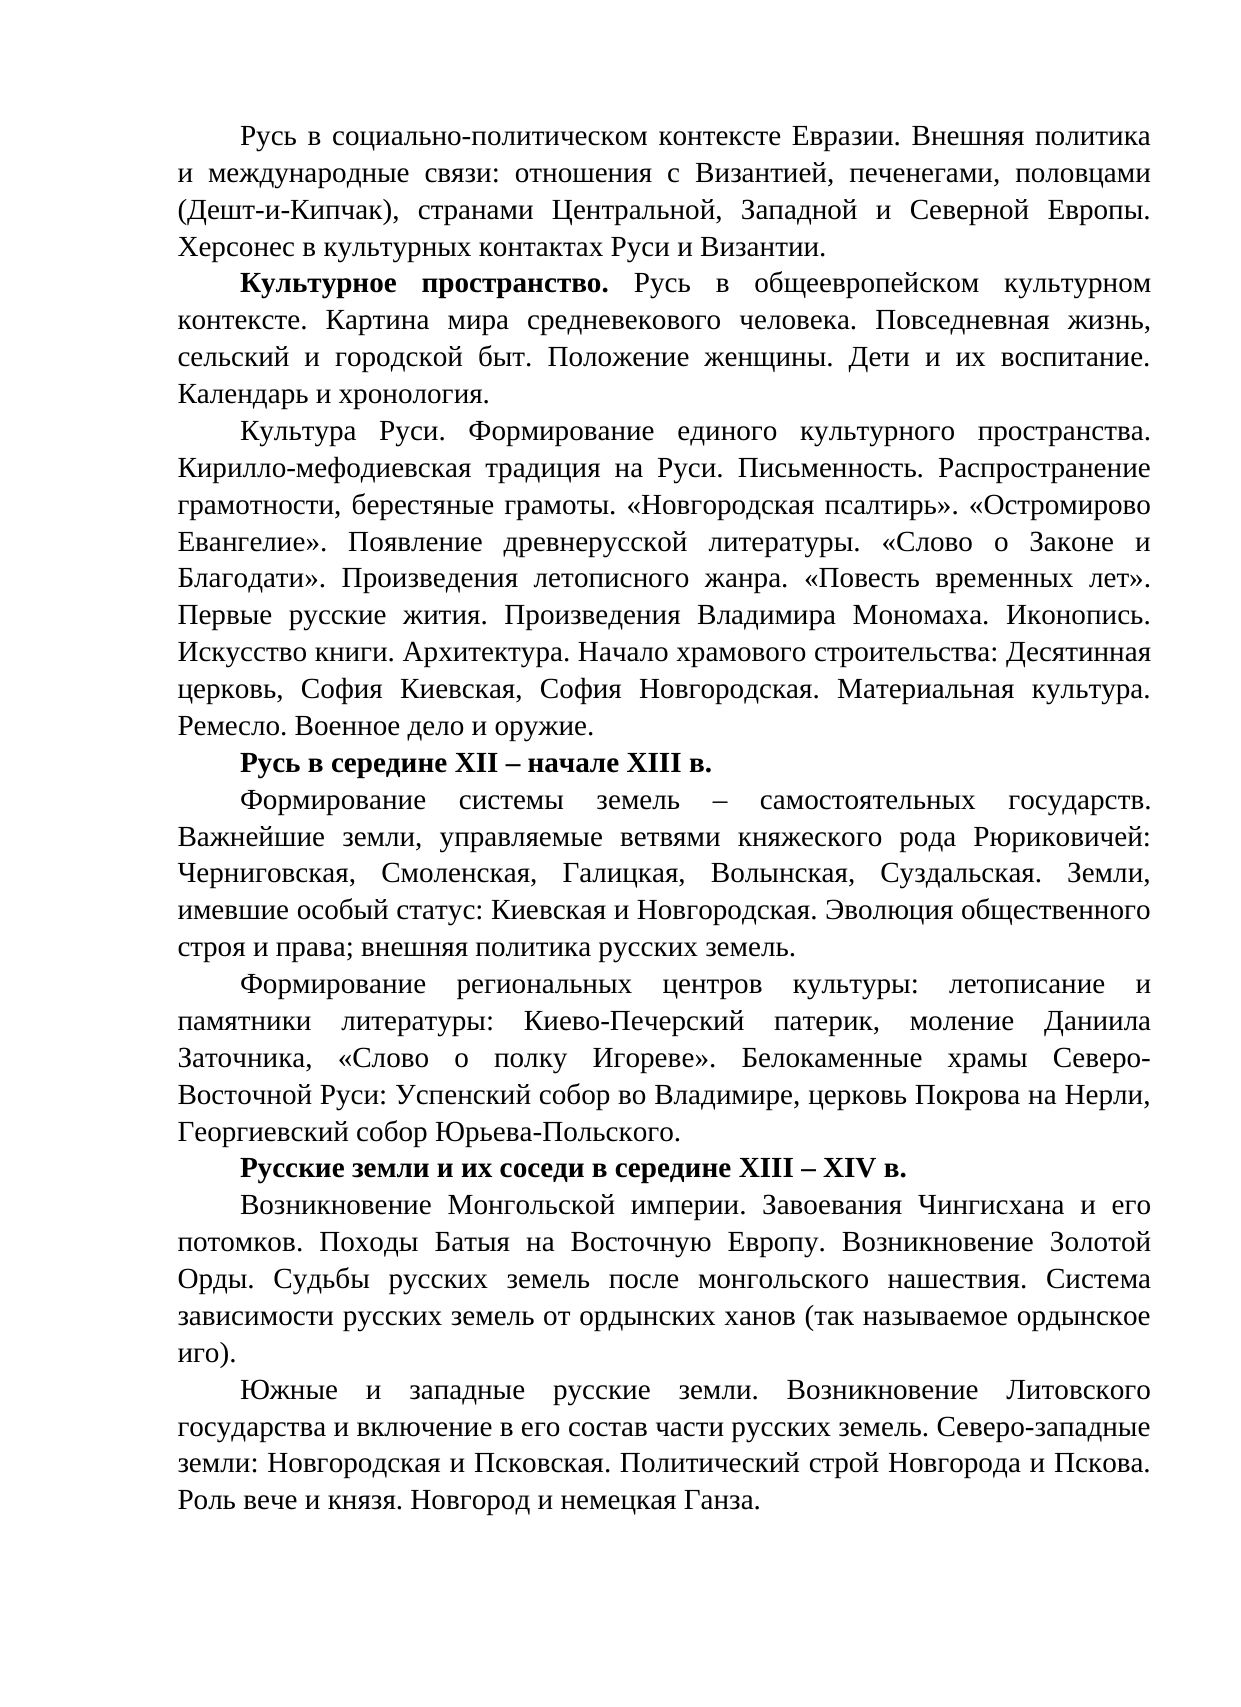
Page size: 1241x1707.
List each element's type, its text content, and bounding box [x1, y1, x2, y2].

text Русь в социально-политическом контексте Евразии. Внешняя политика и международные связи: отношения с Византией, печенегами, половцами (Дешт-и-Кипчак), странами Центральной, Западной и Северной Европы. Херсонес в культурных контактах Руси и Византии. [177, 118, 1152, 262]
text Возникновение Монгольской империи. Завоевания Чингисхана и его потомков. Походы Батыя на Восточную Европу. Возникновение Золотой Орды. Судьбы русских земель после монгольского нашествия. Система зависимости русских земель от ордынских ханов (так называемое ордынское иго). [177, 1187, 1152, 1368]
text Русь в середине XII – начале XIII в. [177, 745, 1152, 778]
text Южные и западные русские земли. Возникновение Литовского государства и включение в его состав части русских земель. Северо-западные земли: Новгородская и Псковская. Политический строй Новгорода и Пскова. Роль вече и князя. Новгород и немецкая Ганза. [177, 1372, 1152, 1516]
text Культура Руси. Формирование единого культурного пространства. Кирилло-мефодиевская традиция на Руси. Письменность. Распространение грамотности, берестяные грамоты. «Новгородская псалтирь». «Остромирово Евангелие». Появление древнерусской литературы. «Слово о Законе и Благодати». Произведения летописного жанра. «Повесть временных лет». Первые русские жития. Произведения Владимира Мономаха. Иконопись. Искусство книги. Архитектура. Начало храмового строительства: Десятинная церковь, София Киевская, София Новгородская. Материальная культура. Ремесло. Военное дело и оружие. [177, 413, 1152, 742]
text Формирование системы земель – самостоятельных государств. Важнейшие земли, управляемые ветвями княжеского рода Рюриковичей: Черниговская, Смоленская, Галицкая, Волынская, Суздальская. Земли, имевшие особый статус: Киевская и Новгородская. Эволюция общественного строя и права; внешняя политика русских земель. [177, 782, 1152, 963]
text Формирование региональных центров культуры: летописание и памятники литературы: Киево-Печерский патерик, моление Даниила Заточника, «Слово о полку Игореве». Белокаменные храмы Северо-Восточной Руси: Успенский собор во Владимире, церковь Покрова на Нерли, Георгиевский собор Юрьева-Польского. [177, 966, 1152, 1147]
text Русские земли и их соседи в середине XIII – XIV в. [177, 1151, 1152, 1184]
text Культурное пространство. Русь в общеевропейском культурном контексте. Картина мира средневекового человека. Повседневная жизнь, сельский и городской быт. Положение женщины. Дети и их воспитание. Календарь и хронология. [177, 266, 1152, 410]
